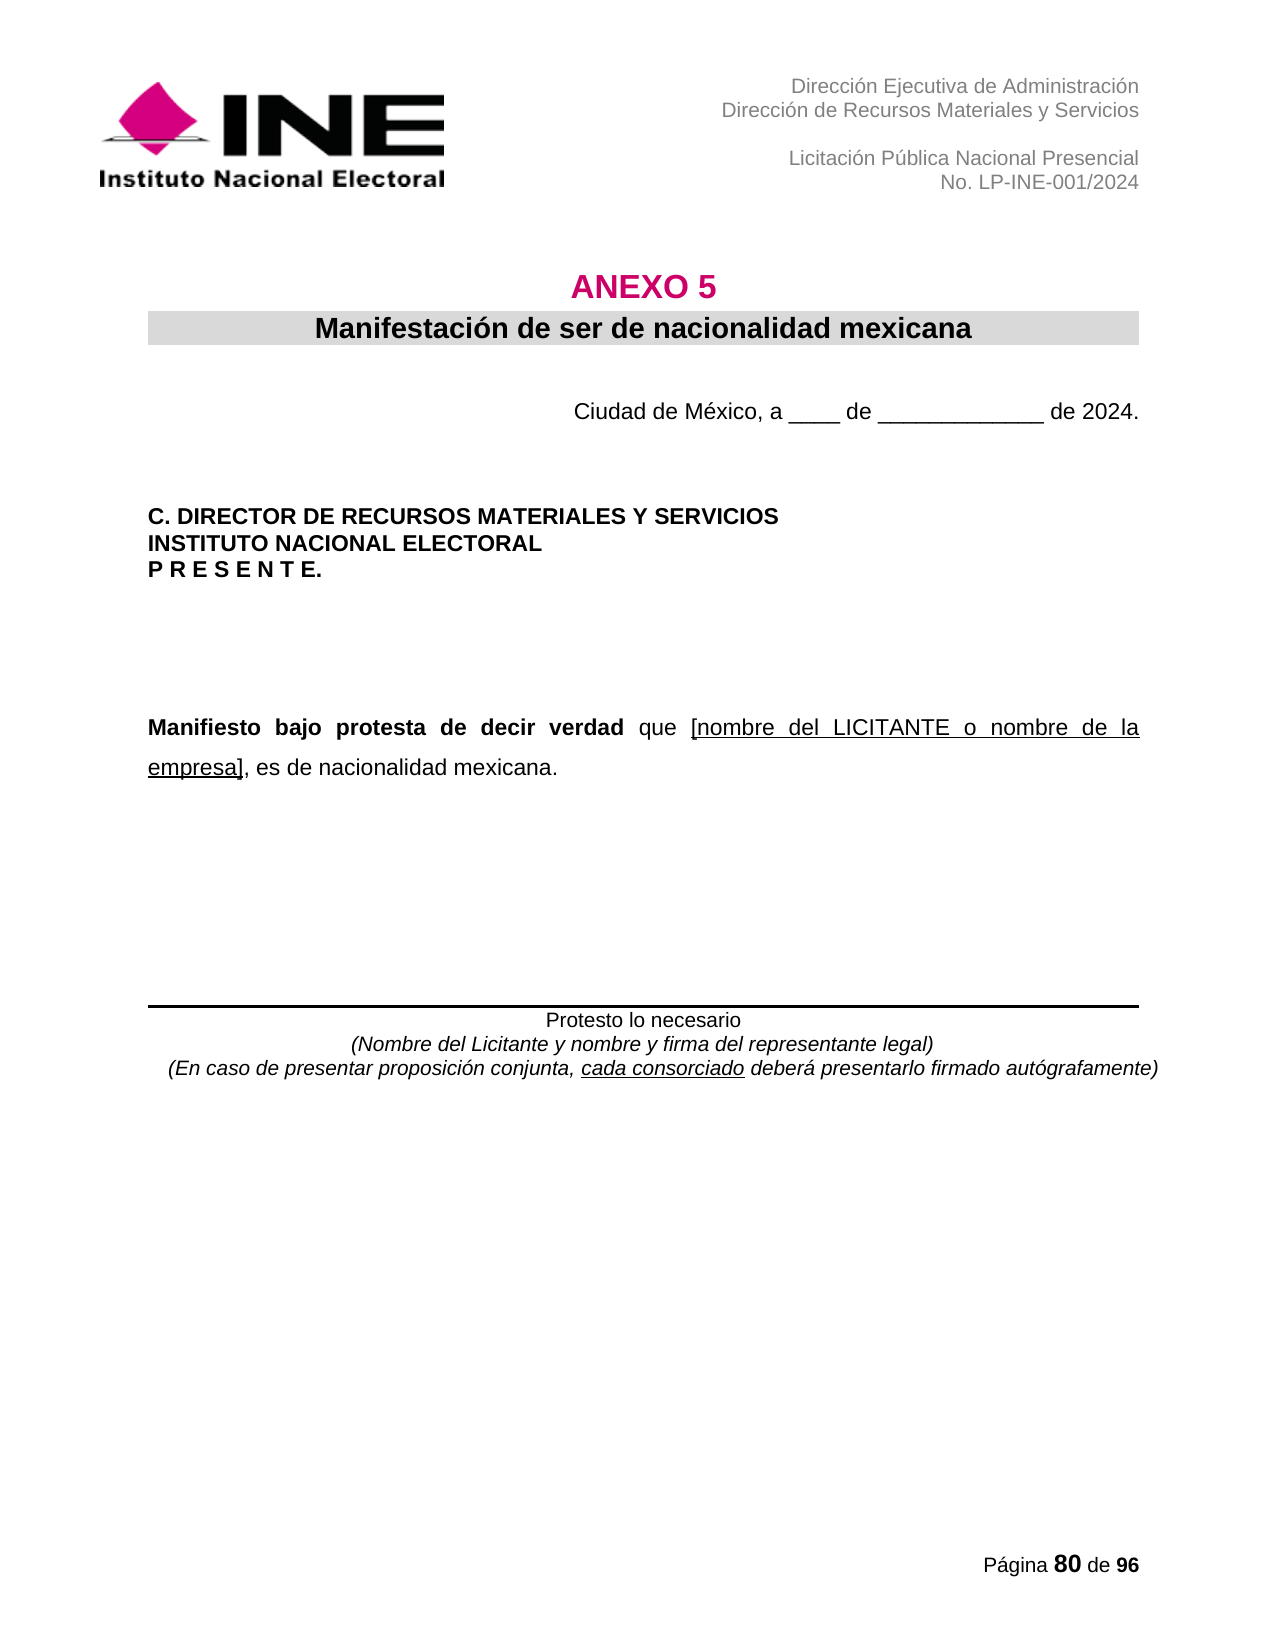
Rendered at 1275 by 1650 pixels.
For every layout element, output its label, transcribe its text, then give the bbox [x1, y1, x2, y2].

text INSTITUTO NACIONAL ELECTORAL [148, 529, 1139, 556]
picture [100, 82, 444, 187]
text C. DIRECTOR DE RECURSOS MATERIALES Y SERVICIOS [148, 503, 1139, 529]
subtitle ANEXO 5 [148, 267, 1139, 305]
text (Nombre del Licitante y nombre y firma del representante legal) [148, 1032, 1139, 1056]
text Manifiesto bajo protesta de decir verdad que [nombre del LICITANTE o nombre de la empresa], es de nacionalidad mexicana. [148, 714, 1139, 780]
text Protesto lo necesario [148, 1008, 1139, 1032]
text P R E S E N T E. [148, 556, 1139, 582]
text (En caso de presentar proposición conjunta, cada consorciado deberá presentarlo firmado autógrafamente) [148, 1056, 1181, 1080]
text Manifestación de ser de nacionalidad mexicana [148, 311, 1139, 345]
text Ciudad de México, a ____ de _____________ de 2024. [148, 398, 1139, 424]
